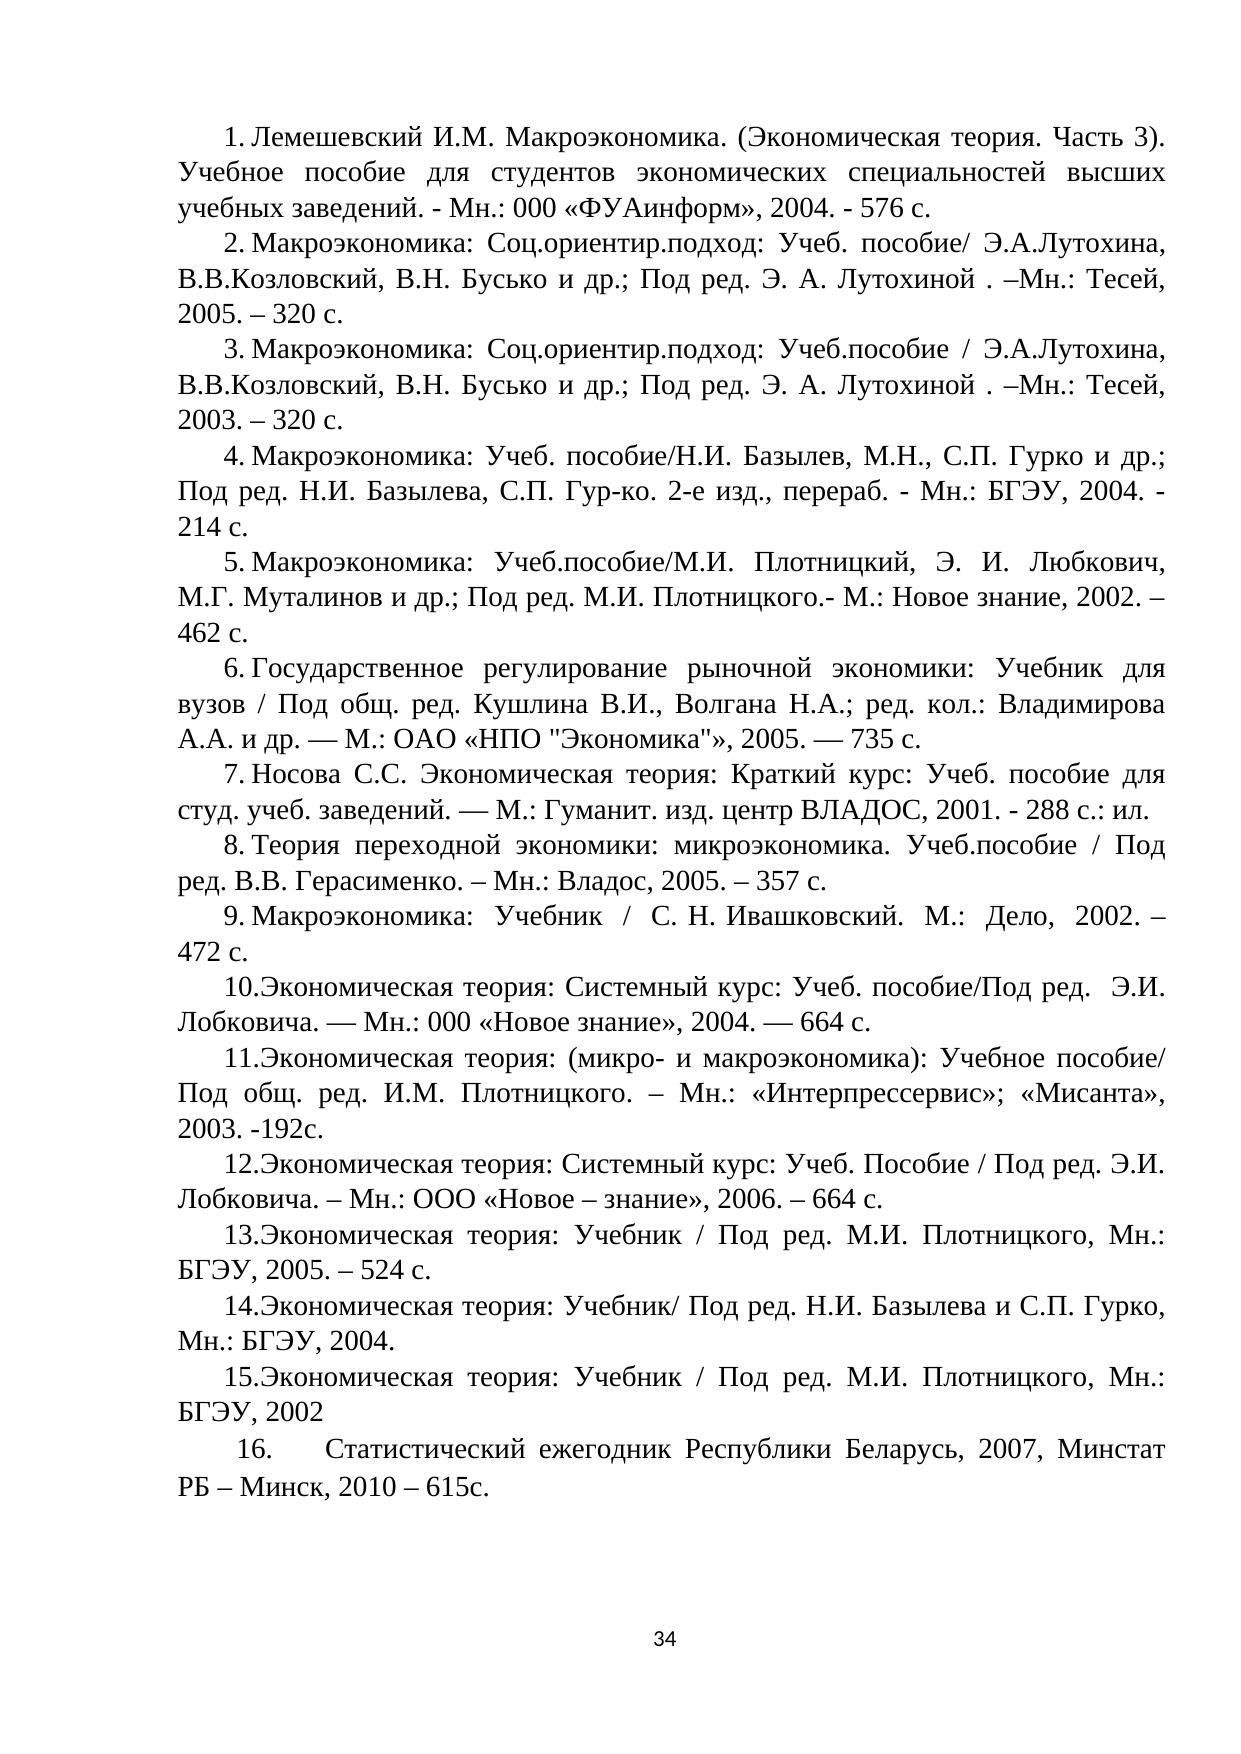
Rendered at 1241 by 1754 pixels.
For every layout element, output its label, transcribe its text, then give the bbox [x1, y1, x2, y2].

list Государственное регулирование рыночной экономики: Учебник для вузов / Под общ. ред. Кушлина В.И., Волгана Н.А.; ред. кол.: Владимирова А.А. и др. — М.: ОАО «НПО "Экономика"», 2005. — 735 с. [177, 649, 1166, 756]
list Макроэкономика: Соц.ориентир.подход: Учеб.пособие / Э.А.Лутохина, В.В.Козловский, В.Н. Бусько и др.; Под ред. Э. А. Лутохиной . –Мн.: Тесей, 2003. – 320 с. [177, 331, 1166, 437]
list Экономическая теория: Системный курс: Учеб. Пособие / Под ред. Э.И. Лобковича. – Мн.: ООО «Новое – знание», 2006. – 664 с. [177, 1145, 1166, 1216]
list Макроэкономика: Учеб.пособие/М.И. Плотницкий, Э. И. Любкович, М.Г. Муталинов и др.; Под ред. М.И. Плотницкого.- М.: Новое знание, 2002. – 462 с. [177, 543, 1166, 649]
list Экономическая теория: Системный курс: Учеб. пособие/Под ред. Э.И. Лобковича. — Мн.: 000 «Новое знание», 2004. — 664 с. [177, 968, 1166, 1039]
list Экономическая теория: Учебник / Под ред. М.И. Плотницкого, Мн.: БГЭУ, 2005. – 524 с. [177, 1216, 1166, 1287]
list Макроэкономика: Соц.ориентир.подход: Учеб. пособие/ Э.А.Лутохина, В.В.Козловский, В.Н. Бусько и др.; Под ред. Э. А. Лутохиной . –Мн.: Тесей, 2005. – 320 с. [177, 224, 1166, 331]
list Макроэкономика: Учеб. пособие/Н.И. Базылев, М.Н., С.П. Гурко и др.; Под ред. Н.И. Базылева, С.П. Гур-ко. 2-е изд., перераб. - Мн.: БГЭУ, 2004. - 214 с. [177, 437, 1166, 543]
list Экономическая теория: Учебник / Под ред. М.И. Плотницкого, Мн.: БГЭУ, 2002 [177, 1358, 1166, 1428]
list Макроэкономика: Учебник / С. Н. Ивашковский. М.: Дело, 2002. – 472 с. [177, 897, 1166, 968]
list Лемешевский И.М. Макроэкономика. (Экономическая теория. Часть 3). Учебное пособие для студентов экономических специальностей высших учебных заведений. - Мн.: 000 «ФУАинформ», 2004. - 576 с. [177, 118, 1166, 224]
list Экономическая теория: Учебник/ Под ред. Н.И. Базылева и С.П. Гурко, Мн.: БГЭУ, 2004. [177, 1287, 1166, 1358]
list Статистический ежегодник Республики Беларусь, 2007, Минстат РБ – Минск, 2010 – 615с. [177, 1428, 1166, 1503]
list Экономическая теория: (микро- и макроэкономика): Учебное пособие/ Под общ. ред. И.М. Плотницкого. – Мн.: «Интерпрессервис»; «Мисанта», 2003. -192с. [177, 1039, 1166, 1145]
list Носова С.С. Экономическая теория: Краткий курс: Учеб. пособие для студ. учеб. заведений. — М.: Гуманит. изд. центр ВЛАДОС, 2001. - 288 с.: ил. [177, 756, 1166, 826]
list Теория переходной экономики: микроэкономика. Учеб.пособие / Под ред. В.В. Герасименко. – Мн.: Владос, 2005. – 357 с. [177, 826, 1166, 897]
